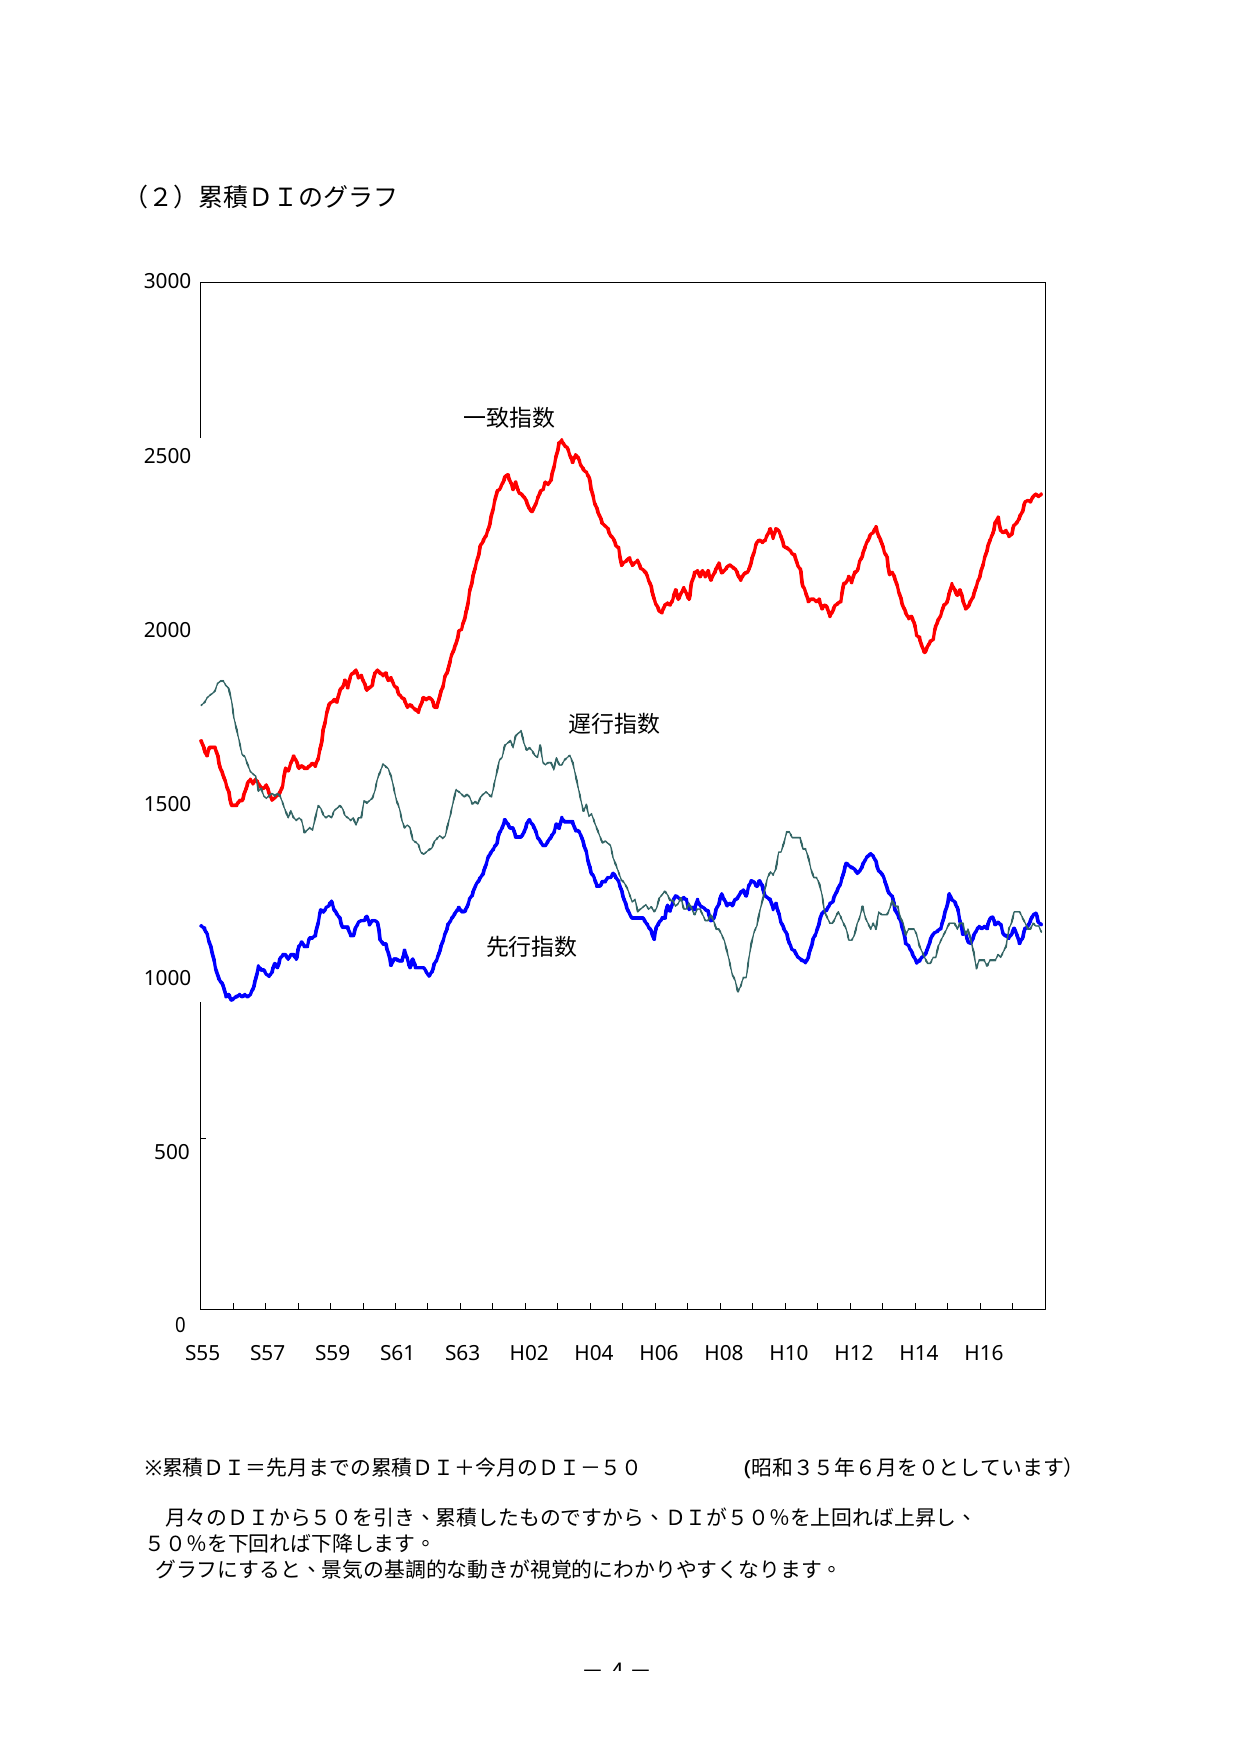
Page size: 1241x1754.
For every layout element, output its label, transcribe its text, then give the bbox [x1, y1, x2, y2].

text 3000 [143, 267, 1142, 295]
text S55 S57 S59 S61 S63 H02 H04 H06 H08 H10 H12 H14 H16 [185, 1338, 1142, 1365]
text グラフにすると、景気の基調的な動きが視覚的にわかりやすくなります。 [155, 1557, 1142, 1583]
picture [199, 991, 1043, 1002]
subtitle （２）累積ＤＩのグラフ [123, 180, 1142, 214]
picture [199, 469, 1043, 615]
text ５０％を下回れば下降します。 [144, 1531, 1142, 1557]
text 2500 [143, 441, 1142, 469]
text 月々のＤＩから５０を引き、累積したものですから、ＤＩが５０％を上回れば上昇し、 [165, 1504, 1142, 1531]
text 2000 [143, 615, 1142, 643]
text ※累積ＤＩ＝先月までの累積ＤＩ＋今月のＤＩ－５０ (昭和３５年６月を０としています） [144, 1453, 1142, 1481]
text 1500 [143, 789, 1142, 817]
text 1000 [143, 963, 1142, 991]
text 0 [175, 1311, 1142, 1338]
picture [199, 817, 1043, 963]
text 500 [154, 1137, 1142, 1166]
picture [199, 643, 1043, 789]
